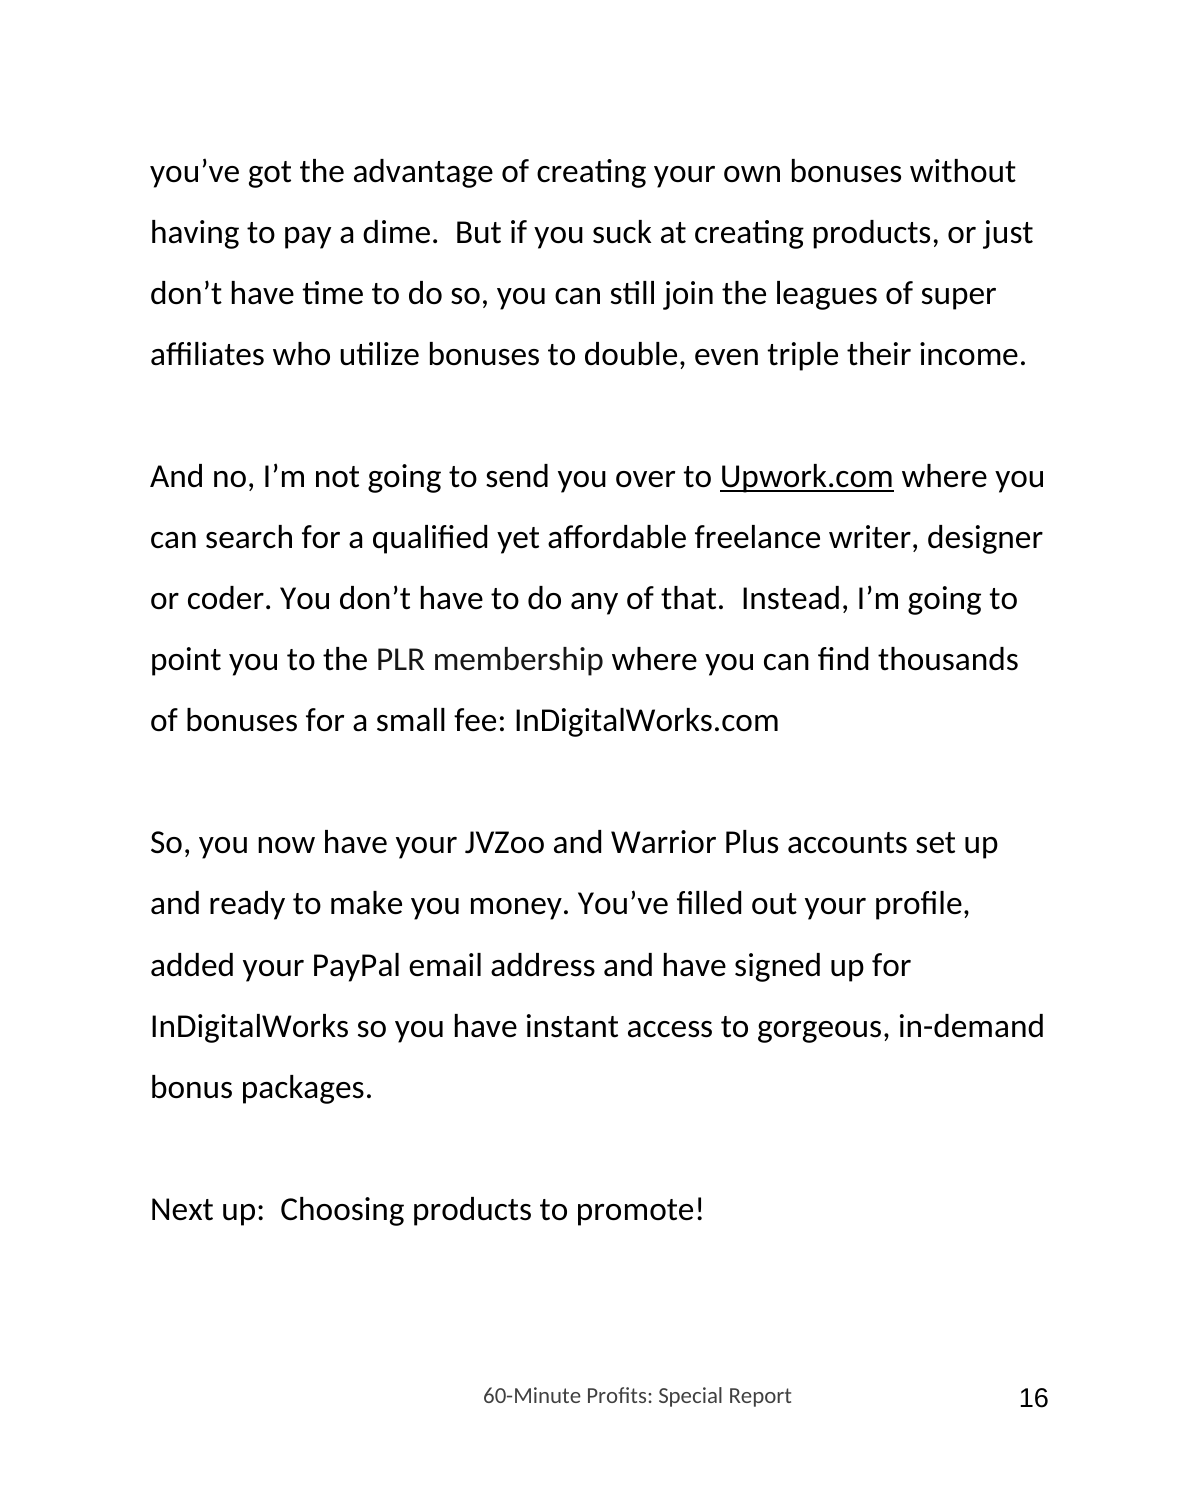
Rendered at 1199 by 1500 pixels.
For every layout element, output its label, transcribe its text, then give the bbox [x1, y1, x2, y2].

text And no, I’m not going to send you over to Upwork.com where you can search for a qualified yet affordable freelance writer, designer or coder. You don’t have to do any of that. Instead, I’m going to point you to the PLR membership where you can find thousands of bonuses for a small fee: InDigitalWorks.com [150, 455, 1049, 740]
text So, you now have your JVZoo and Warrior Plus accounts set up and ready to make you money. You’ve filled out your profile, added your PayPal email address and have signed up for InDigitalWorks so you have instant access to gorgeous, in-demand bonus packages. Next up: Choosing products to promote! [150, 821, 1049, 1228]
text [150, 150, 1049, 374]
